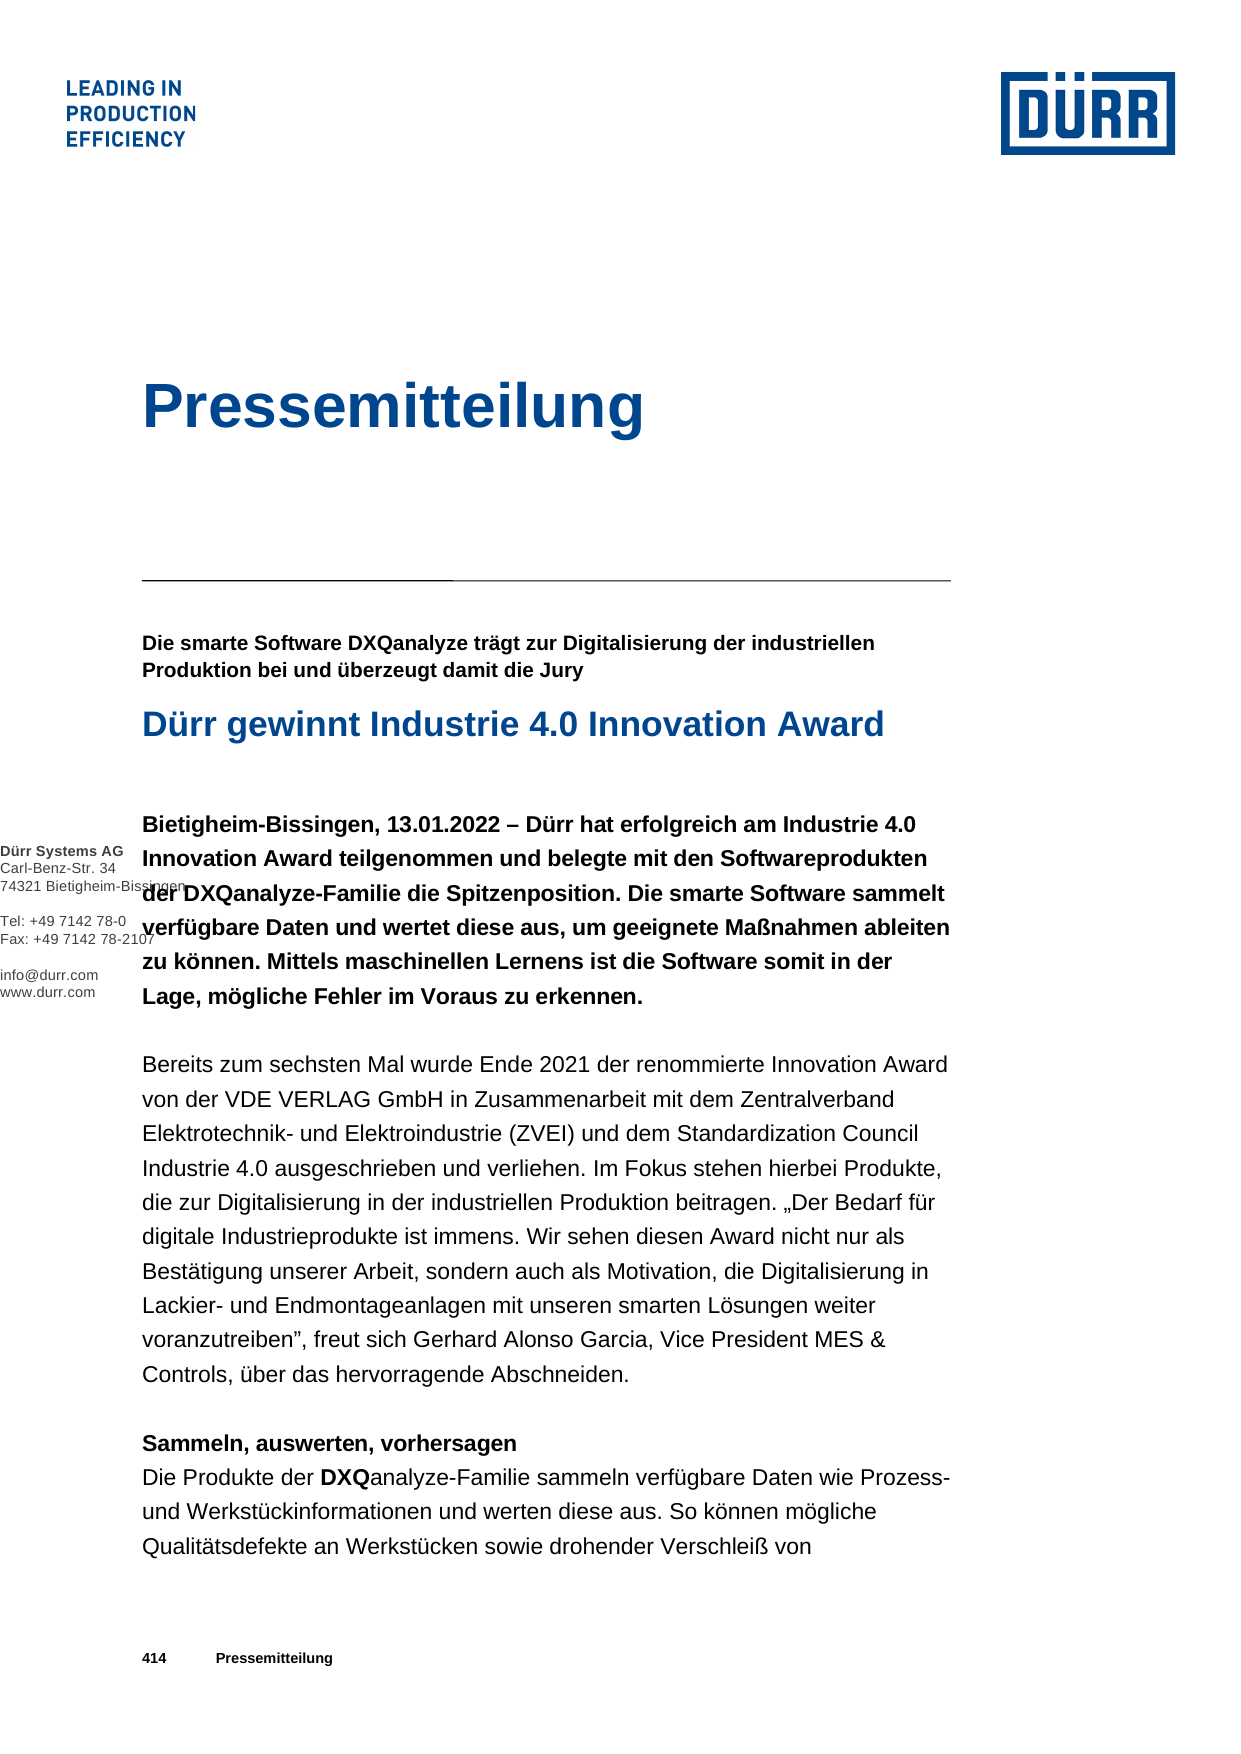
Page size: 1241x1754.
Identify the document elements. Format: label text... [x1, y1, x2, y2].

text Bereits zum sechsten Mal wurde Ende 2021 der renommierte Innovation Award von der VDE VERLAG GmbH in Zusammenarbeit mit dem Zentralverband Elektrotechnik- und Elektroindustrie (ZVEI) und dem Standardization Council Industrie 4.0 ausgeschrieben und verliehen. Im Fokus stehen hierbei Produkte, die zur Digitalisierung in der industriellen Produktion beitragen. „Der Bedarf für digitale Industrieprodukte ist immens. Wir sehen diesen Award nicht nur als Bestätigung unserer Arbeit, sondern auch als Motivation, die Digitalisierung in Lackier- und Endmontageanlagen mit unseren smarten Lösungen weiter voranzutreiben”, freut sich Gerhard Alonso Garcia, Vice President MES & Controls, über das hervorragende Abschneiden. [142, 1043, 951, 1387]
text Sammeln, auswerten, vorhersagen [142, 1421, 951, 1456]
text Die smarte Software DXQanalyze trägt zur Digitalisierung der industriellen Produktion bei und überzeugt damit die Jury [142, 628, 951, 682]
text Dürr gewinnt Industrie 4.0 Innovation Award [142, 703, 951, 744]
text Pressemitteilung [142, 366, 951, 441]
picture [67, 80, 196, 147]
picture [1001, 72, 1175, 155]
text Bietigheim-Bissingen, 13.01.2022 – Dürr hat erfolgreich am Industrie 4.0 Innovation Award teilgenommen und belegte mit den Softwareprodukten der DXQanalyze-Familie die Spitzenposition. Die smarte Software sammelt verfügbare Daten und wertet diese aus, um geeignete Maßnahmen ableiten zu können. Mittels maschinellen Lernens ist die Software somit in der Lage, mögliche Fehler im Voraus zu erkennen. [142, 803, 951, 1009]
